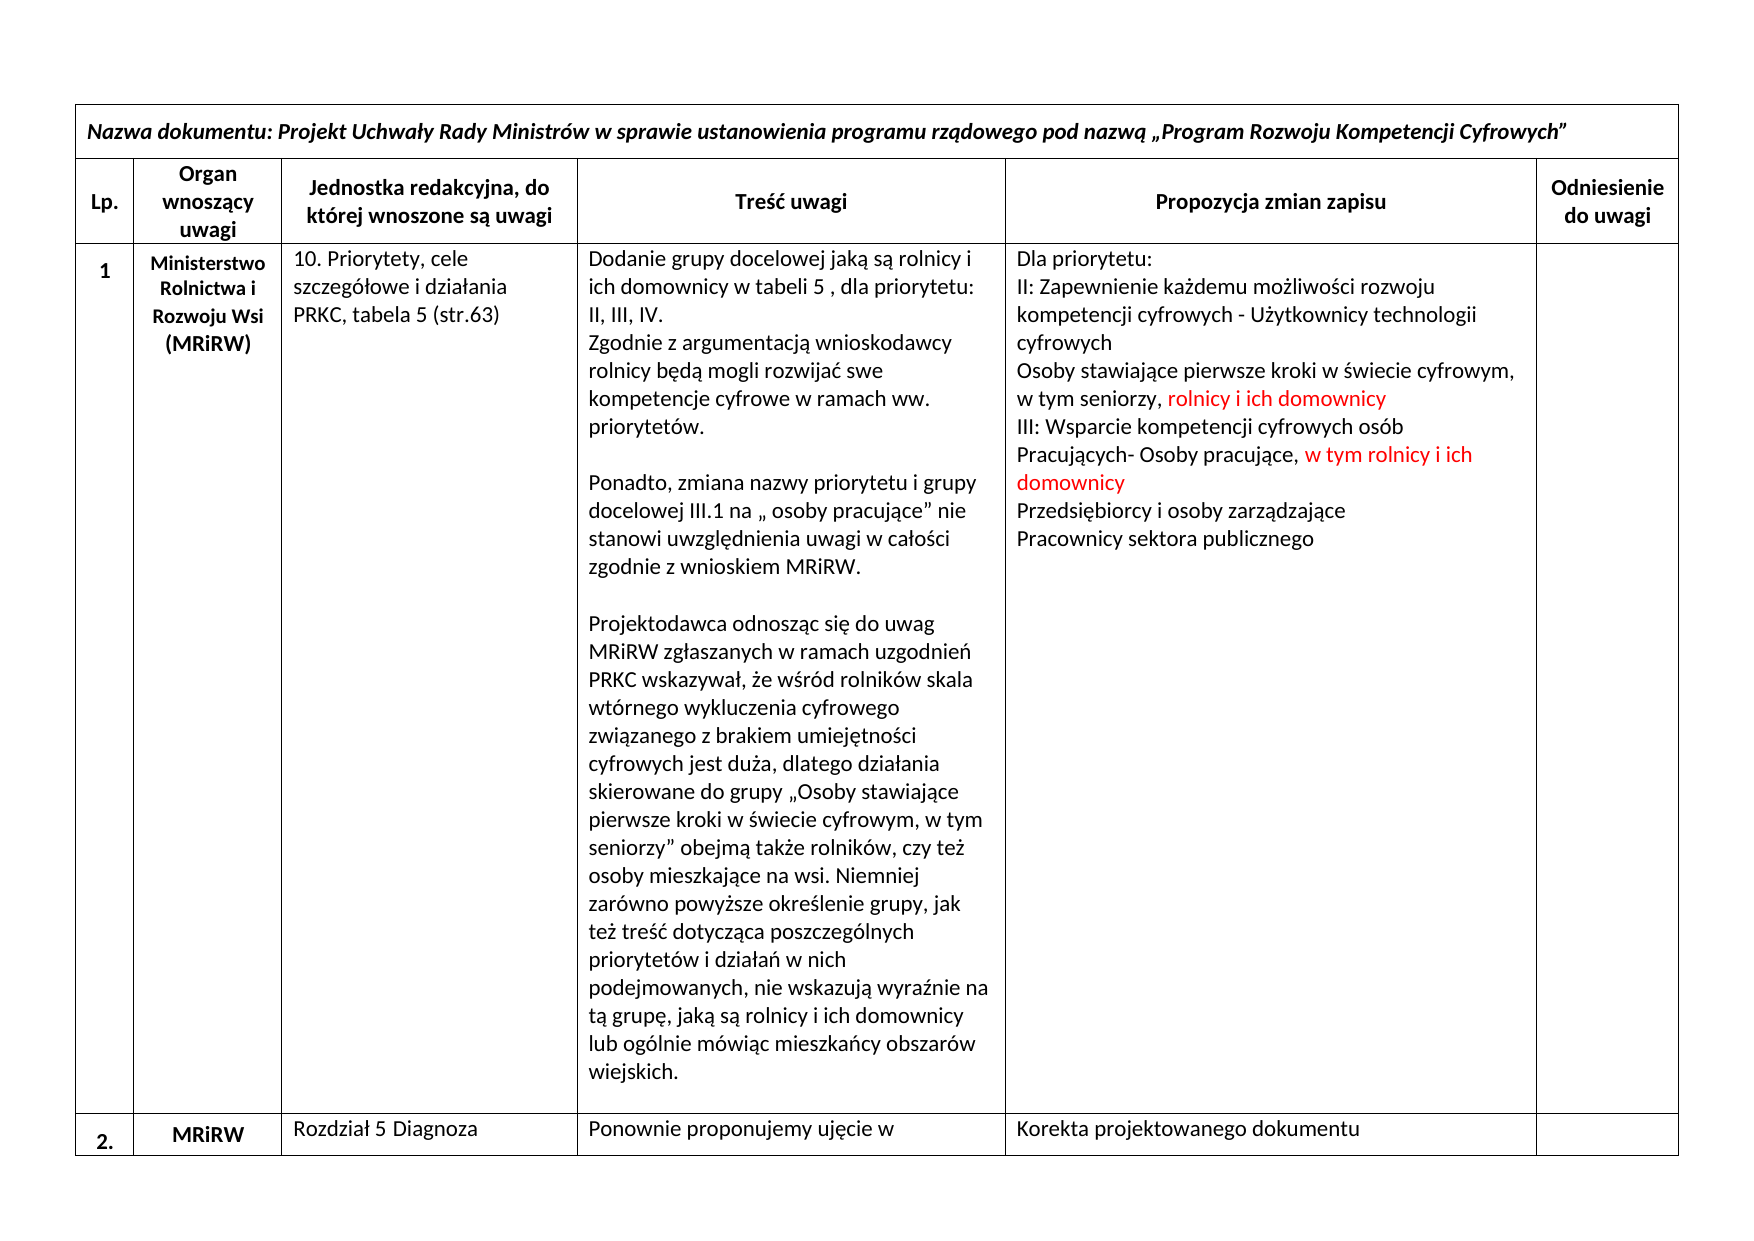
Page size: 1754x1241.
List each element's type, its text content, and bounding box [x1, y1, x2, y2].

table_cell Organ wnoszący uwagi [134, 159, 281, 243]
table_cell Odniesienie do uwagi [1537, 159, 1678, 243]
table_cell 2. [76, 1114, 133, 1155]
table_cell Jednostka redakcyjna, do której wnoszone są uwagi [282, 159, 577, 243]
table_header Nazwa dokumentu: Projekt Uchwały Rady Ministrów w sprawie ustanowienia programu rządowego pod nazwą „Program Rozwoju Kompetencji Cyfrowych” [76, 105, 1678, 158]
table_cell Ministerstwo Rolnictwa i Rozwoju Wsi (MRiRW) [134, 244, 281, 1113]
table_cell Lp. [76, 159, 133, 243]
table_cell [1006, 1114, 1536, 1155]
table_cell Propozycja zmian zapisu [1006, 159, 1536, 243]
table_cell Dla priorytetu: II: Zapewnienie każdemu możliwości rozwoju kompetencji cyfrowych - Użytkownicy technologii cyfrowych Osoby stawiające pierwsze kroki w świecie cyfrowym, w tym seniorzy, rolnicy i ich domownicy III: Wsparcie kompetencji cyfrowych osób Pracujących- Osoby pracujące, w tym rolnicy i ich domownicy Przedsiębiorcy i osoby zarządzające Pracownicy sektora publicznego [1006, 244, 1536, 1113]
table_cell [282, 1114, 577, 1155]
table_cell 10. Priorytety, cele szczegółowe i działania PRKC, tabela 5 (str.63) [282, 244, 577, 1113]
table_cell [1537, 244, 1678, 1113]
table_cell Dodanie grupy docelowej jaką są rolnicy i ich domownicy w tabeli 5 , dla priorytetu: II, III, IV. Zgodnie z argumentacją wnioskodawcy rolnicy będą mogli rozwijać swe kompetencje cyfrowe w ramach ww. priorytetów. Ponadto, zmiana nazwy priorytetu i grupy docelowej III.1 na „ osoby pracujące” nie stanowi uwzględnienia uwagi w całości zgodnie z wnioskiem MRiRW. Projektodawca odnosząc się do uwag MRiRW zgłaszanych w ramach uzgodnień PRKC wskazywał, że wśród rolników skala wtórnego wykluczenia cyfrowego związanego z brakiem umiejętności cyfrowych jest duża, dlatego działania skierowane do grupy „Osoby stawiające pierwsze kroki w świecie cyfrowym, w tym seniorzy” obejmą także rolników, czy też osoby mieszkające na wsi. Niemniej zarówno powyższe określenie grupy, jak też treść dotycząca poszczególnych priorytetów i działań w nich podejmowanych, nie wskazują wyraźnie na tą grupę, jaką są rolnicy i ich domownicy lub ogólnie mówiąc mieszkańcy obszarów wiejskich. [578, 244, 1005, 1113]
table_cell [578, 1114, 1005, 1155]
table_cell [1537, 1114, 1678, 1155]
table_cell 1 [76, 244, 133, 1113]
table_cell Treść uwagi [578, 159, 1005, 243]
table_cell MRiRW [134, 1114, 281, 1155]
